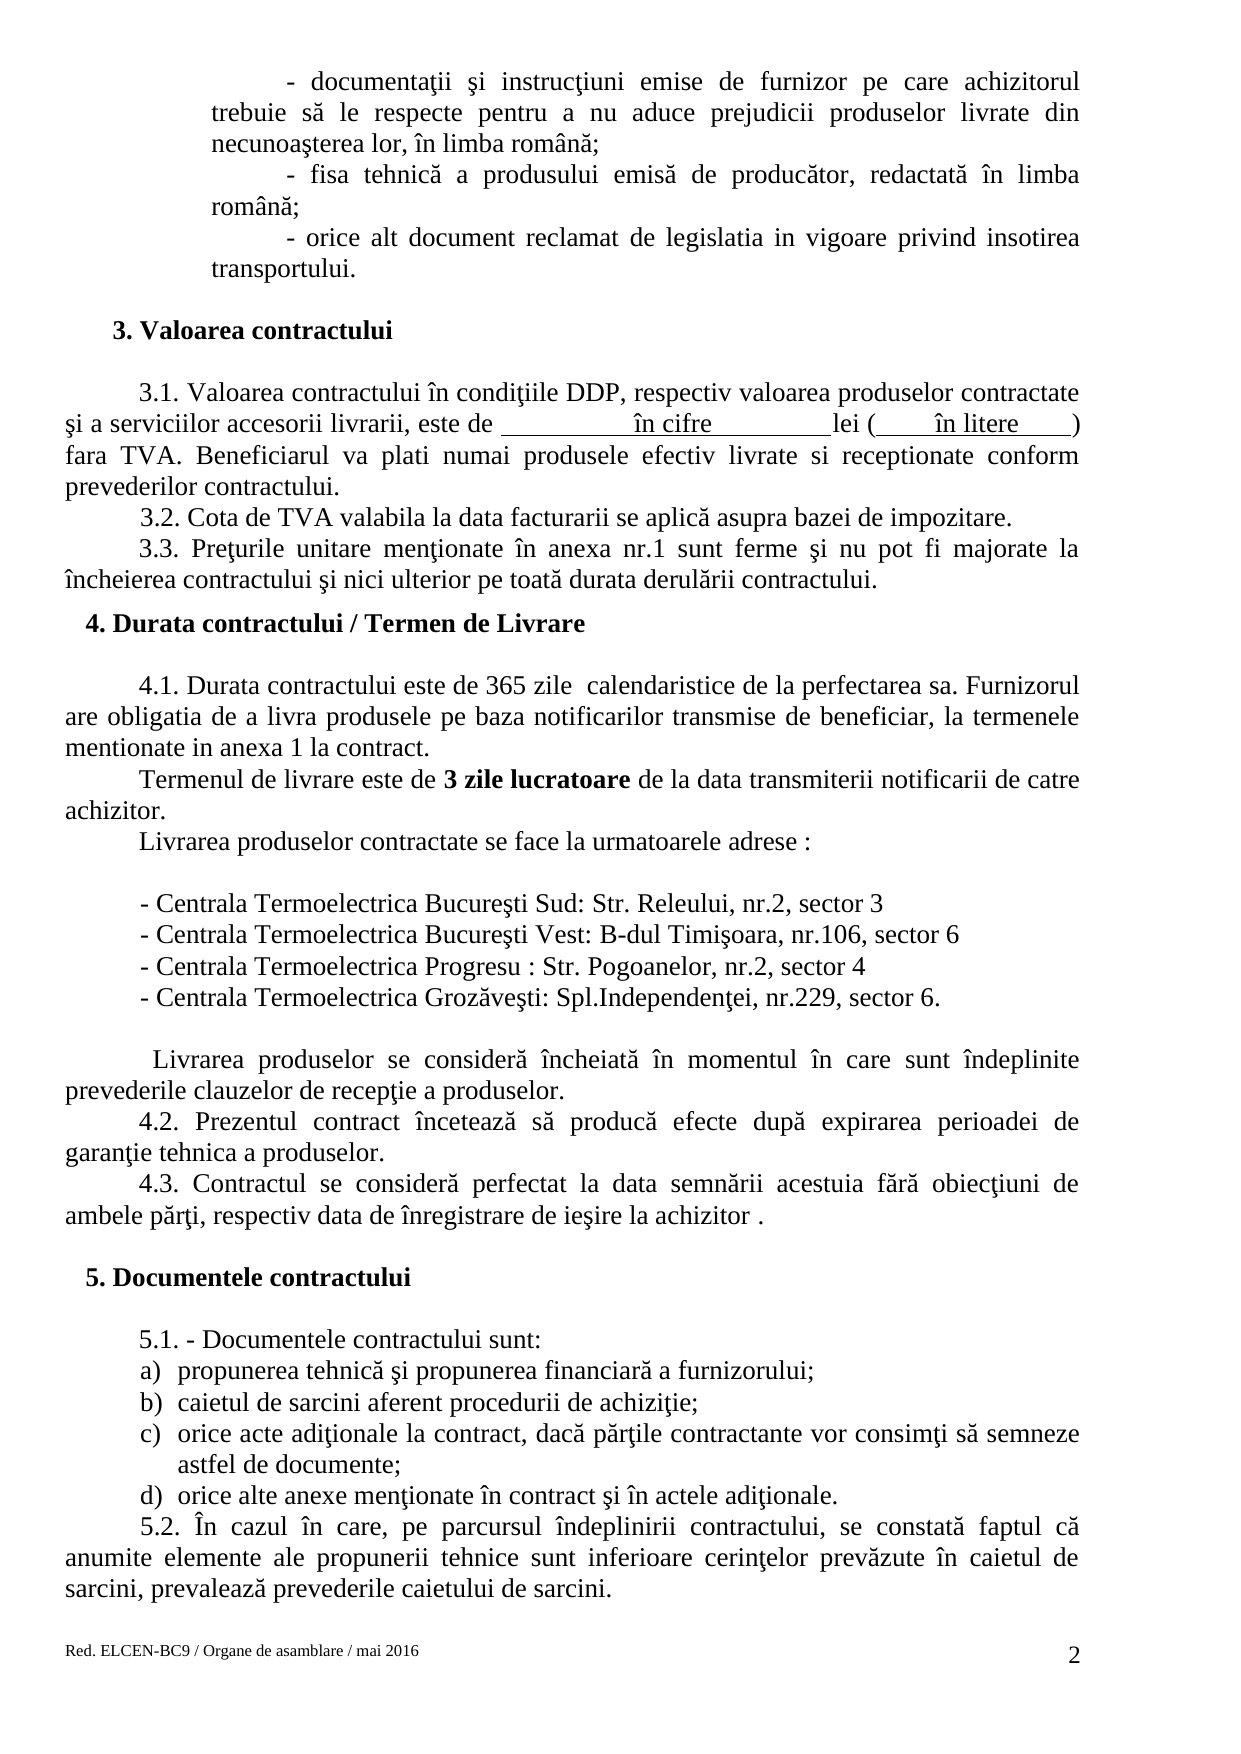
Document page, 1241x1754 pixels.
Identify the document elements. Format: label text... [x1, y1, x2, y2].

text - Centrala Termoelectrica Progresu : Str. Pogoanelor, nr.2, sector 4 [65, 949, 1081, 981]
text - documentaţii şi instrucţiuni emise de furnizor pe care achizitorul trebuie să le respecte pentru a nu aduce prejudicii produselor livrate din necunoaşterea lor, în limba română; [211, 65, 1081, 158]
text Termenul de livrare este de 3 zile lucratoare de la data transmiterii notificarii de catre achizitor. [65, 763, 1081, 825]
text 3.3. Preţurile unitare menţionate în anexa nr.1 sunt ferme şi nu pot fi majorate la încheierea contractului şi nici ulterior pe toată durata derulării contractului. [65, 532, 1081, 594]
text Livrarea produselor contractate se face la urmatoarele adrese : [65, 825, 1081, 856]
text 5.1. - Documentele contractului sunt: [65, 1323, 1081, 1354]
list orice alte anexe menţionate în contract şi în actele adiţionale. [140, 1479, 1081, 1510]
text 4.2. Prezentul contract încetează să producă efecte după expirarea perioadei de garanţie tehnica a produselor. [65, 1105, 1081, 1168]
list orice acte adiţionale la contract, dacă părţile contractante vor consimţi să semneze astfel de documente; [140, 1417, 1081, 1479]
text - fisa tehnică a produsului emisă de producător, redactată în limba română; [211, 158, 1081, 221]
text 4. Durata contractului / Termen de Livrare [65, 607, 1081, 638]
text 4.1. Durata contractului este de 365 zile calendaristice de la perfectarea sa. Furnizorul are obligatia de a livra produsele pe baza notificarilor transmise de beneficiar, la termenele mentionate in anexa 1 la contract. [65, 669, 1081, 763]
text Livrarea produselor se consideră încheiată în momentul în care sunt îndeplinite prevederile clauzelor de recepţie a produselor. [65, 1043, 1081, 1105]
text 4.3. Contractul se consideră perfectat la data semnării acestuia fără obiecţiuni de ambele părţi, respectiv data de înregistrare de ieşire la achizitor . [65, 1168, 1081, 1230]
text 3.1. Valoarea contractului în condiţiile DDP, respectiv valoarea produselor contractate şi a serviciilor accesorii livrarii, este de în cifre lei ( în litere ) fara TVA. Beneficiarul va plati numai produsele efectiv livrate si receptionate conform prevederilor contractului. [65, 376, 1081, 501]
text 3. Valoarea contractului [65, 314, 1081, 345]
text - Centrala Termoelectrica Grozăveşti: Spl.Independenţei, nr.229, sector 6. [65, 981, 1081, 1012]
text - orice alt document reclamat de legislatia in vigoare privind insotirea transportului. [211, 221, 1081, 283]
text - Centrala Termoelectrica Bucureşti Sud: Str. Releului, nr.2, sector 3 [65, 887, 1081, 918]
text - Centrala Termoelectrica Bucureşti Vest: B-dul Timişoara, nr.106, sector 6 [26, 918, 1081, 949]
text 5.2. În cazul în care, pe parcursul îndeplinirii contractului, se constată faptul că anumite elemente ale propunerii tehnice sunt inferioare cerinţelor prevăzute în caietul de sarcini, prevalează prevederile caietului de sarcini. [65, 1510, 1081, 1604]
list propunerea tehnică şi propunerea financiară a furnizorului; [140, 1354, 1081, 1386]
text 5. Documentele contractului [65, 1261, 1081, 1292]
text 3.2. Cota de TVA valabila la data facturarii se aplică asupra bazei de impozitare. [65, 501, 1081, 532]
list caietul de sarcini aferent procedurii de achiziţie; [140, 1386, 1081, 1417]
